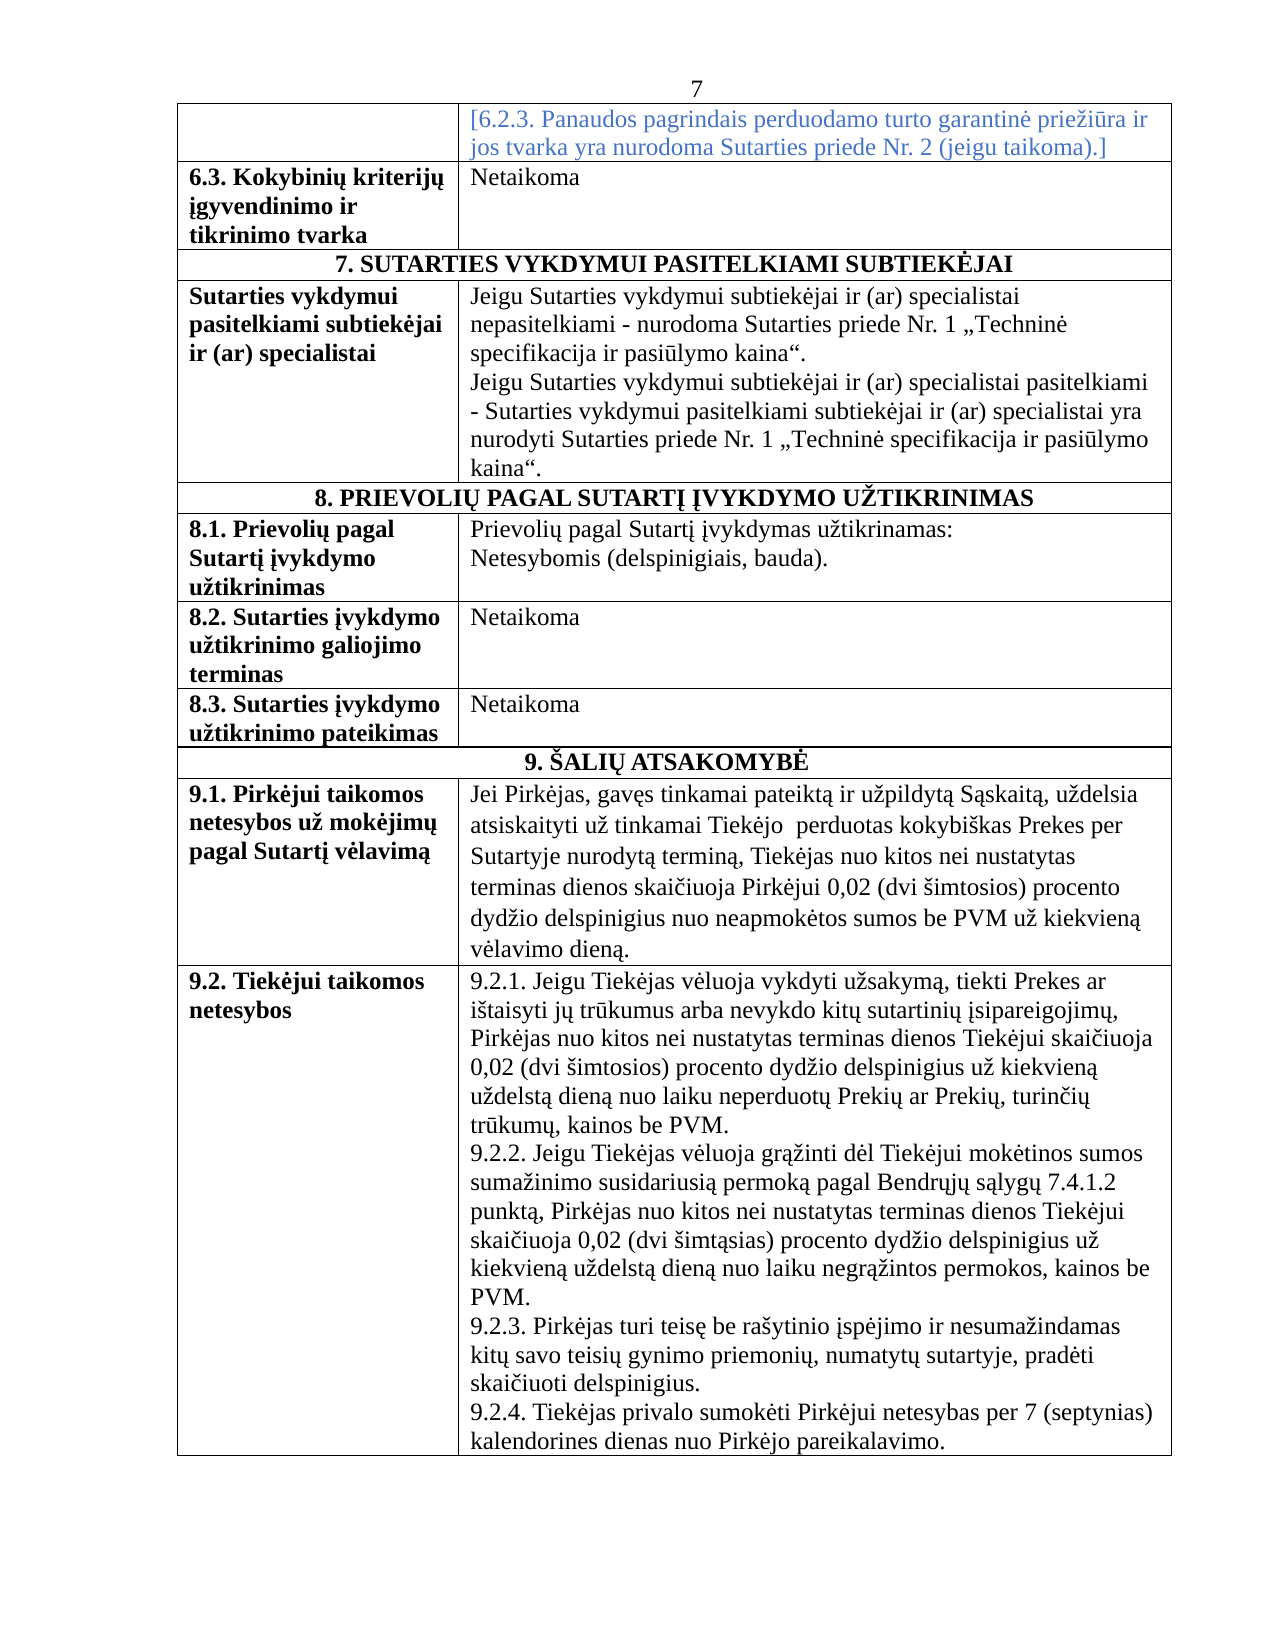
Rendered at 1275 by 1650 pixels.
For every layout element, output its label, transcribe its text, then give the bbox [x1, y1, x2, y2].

table_cell 8.2. Sutarties įvykdymo užtikrinimo galiojimo terminas [178, 602, 458, 688]
table_cell Jeigu Sutarties vykdymui subtiekėjai ir (ar) specialistai nepasitelkiami - nurodoma Sutarties priede Nr. 1 „Techninė specifikacija ir pasiūlymo kaina“. Jeigu Sutarties vykdymui subtiekėjai ir (ar) specialistai pasitelkiami - Sutarties vykdymui pasitelkiami subtiekėjai ir (ar) specialistai yra nurodyti Sutarties priede Nr. 1 „Techninė specifikacija ir pasiūlymo kaina“. [459, 281, 1171, 482]
table_cell 8.3. Sutarties įvykdymo užtikrinimo pateikimas [178, 689, 458, 746]
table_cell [459, 104, 1171, 161]
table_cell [178, 104, 458, 161]
table_cell Jei Pirkėjas, gavęs tinkamai pateiktą ir užpildytą Sąskaitą, uždelsia atsiskaityti už tinkamai Tiekėjo perduotas kokybiškas Prekes per Sutartyje nurodytą terminą, Tiekėjas nuo kitos nei nustatytas terminas dienos skaičiuoja Pirkėjui 0,02 (dvi šimtosios) procento dydžio delspinigius nuo neapmokėtos sumos be PVM už kiekvieną vėlavimo dieną. [459, 779, 1171, 965]
table_cell Netaikoma [459, 162, 1171, 248]
table_cell Prievolių pagal Sutartį įvykdymas užtikrinamas: Netesybomis (delspinigiais, bauda). [459, 514, 1171, 601]
table_cell Netaikoma [459, 689, 1171, 746]
table_cell 6.3. Kokybinių kriterijų įgyvendinimo ir tikrinimo tvarka [178, 162, 458, 248]
table_cell Netaikoma [459, 602, 1171, 688]
table_cell Sutarties vykdymui pasitelkiami subtiekėjai ir (ar) specialistai [178, 281, 458, 482]
table_cell 8.1. Prievolių pagal Sutartį įvykdymo užtikrinimas [178, 514, 458, 601]
table_cell 9.2. Tiekėjui taikomos netesybos [178, 966, 458, 1455]
table_cell 8. PRIEVOLIŲ PAGAL SUTARTĮ ĮVYKDYMO UŽTIKRINIMAS [178, 483, 1171, 513]
table_cell 9.1. Pirkėjui taikomos netesybos už mokėjimų pagal Sutartį vėlavimą [178, 779, 458, 965]
table_cell 7. SUTARTIES VYKDYMUI PASITELKIAMI SUBTIEKĖJAI [178, 250, 1171, 280]
table_cell 9. ŠALIŲ ATSAKOMYBĖ [178, 748, 1171, 778]
table_cell 9.2.1. Jeigu Tiekėjas vėluoja vykdyti užsakymą, tiekti Prekes ar ištaisyti jų trūkumus arba nevykdo kitų sutartinių įsipareigojimų, Pirkėjas nuo kitos nei nustatytas terminas dienos Tiekėjui skaičiuoja 0,02 (dvi šimtosios) procento dydžio delspinigius už kiekvieną uždelstą dieną nuo laiku neperduotų Prekių ar Prekių, turinčių trūkumų, kainos be PVM. 9.2.2. Jeigu Tiekėjas vėluoja grąžinti dėl Tiekėjui mokėtinos sumos sumažinimo susidariusią permoką pagal Bendrųjų sąlygų 7.4.1.2 punktą, Pirkėjas nuo kitos nei nustatytas terminas dienos Tiekėjui skaičiuoja 0,02 (dvi šimtąsias) procento dydžio delspinigius už kiekvieną uždelstą dieną nuo laiku negrąžintos permokos, kainos be PVM. 9.2.3. Pirkėjas turi teisę be rašytinio įspėjimo ir nesumažindamas kitų savo teisių gynimo priemonių, numatytų sutartyje, pradėti skaičiuoti delspinigius. 9.2.4. Tiekėjas privalo sumokėti Pirkėjui netesybas per 7 (septynias) kalendorines dienas nuo Pirkėjo pareikalavimo. [459, 966, 1171, 1455]
